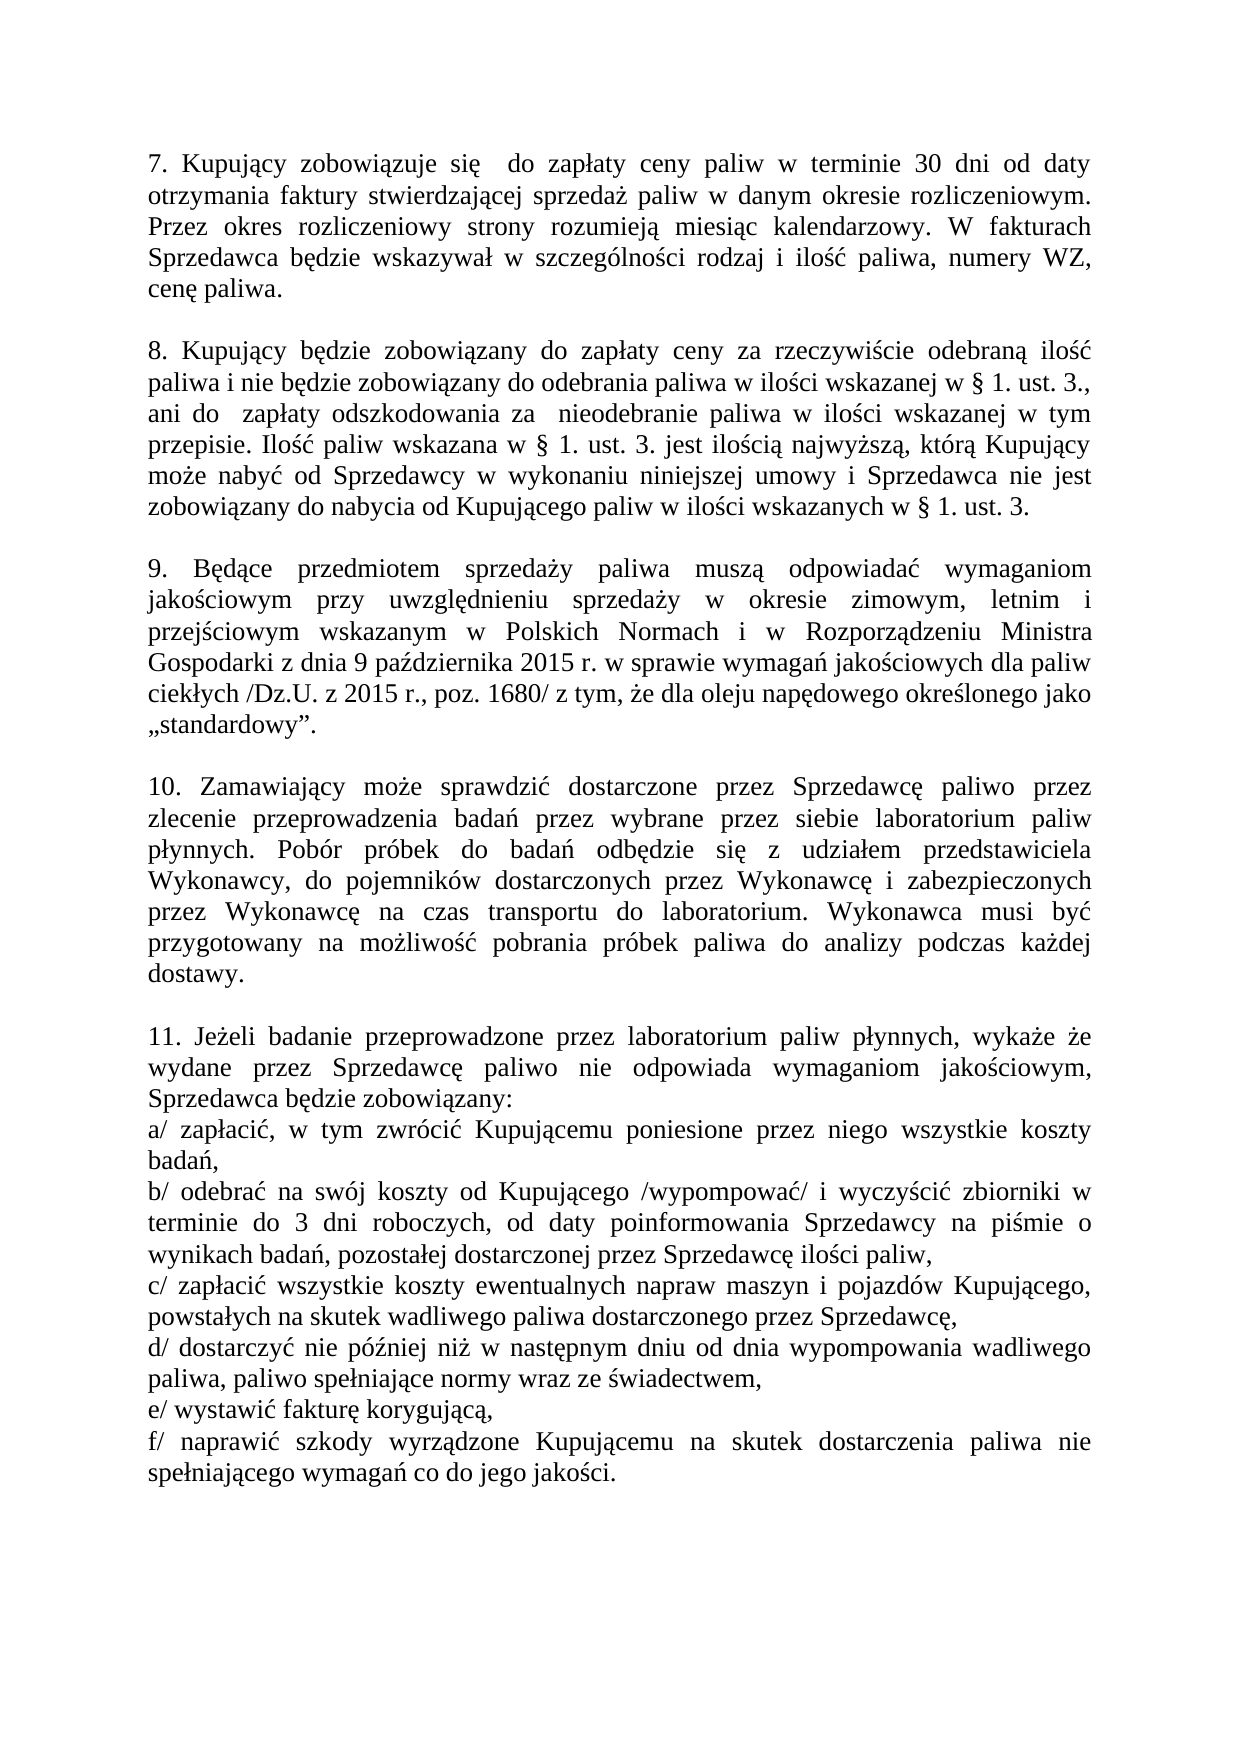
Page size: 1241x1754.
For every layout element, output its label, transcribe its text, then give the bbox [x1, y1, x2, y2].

text f/ naprawić szkody wyrządzone Kupującemu na skutek dostarczenia paliwa nie spełniającego wymagań co do jego jakości. [148, 1424, 1093, 1487]
text c/ zapłacić wszystkie koszty ewentualnych napraw maszyn i pojazdów Kupującego, powstałych na skutek wadliwego paliwa dostarczonego przez Sprzedawcę, [148, 1269, 1093, 1331]
text e/ wystawić fakturę korygującą, [148, 1393, 1093, 1424]
text 9. Będące przedmiotem sprzedaży paliwa muszą odpowiadać wymaganiom jakościowym przy uwzględnieniu sprzedaży w okresie zimowym, letnim i przejściowym wskazanym w Polskich Normach i w Rozporządzeniu Ministra Gospodarki z dnia 9 października 2015 r. w sprawie wymagań jakościowych dla paliw ciekłych /Dz.U. z 2015 r., poz. 1680/ z tym, że dla oleju napędowego określonego jako „standardowy”. [148, 552, 1093, 739]
text d/ dostarczyć nie później niż w następnym dniu od dnia wypompowania wadliwego paliwa, paliwo spełniające normy wraz ze świadectwem, [148, 1331, 1093, 1393]
text a/ zapłacić, w tym zwrócić Kupującemu poniesione przez niego wszystkie koszty badań, [148, 1113, 1093, 1175]
text 8. Kupujący będzie zobowiązany do zapłaty ceny za rzeczywiście odebraną ilość paliwa i nie będzie zobowiązany do odebrania paliwa w ilości wskazanej w § 1. ust. 3., ani do zapłaty odszkodowania za nieodebranie paliwa w ilości wskazanej w tym przepisie. Ilość paliw wskazana w § 1. ust. 3. jest ilością najwyższą, którą Kupujący może nabyć od Sprzedawcy w wykonaniu niniejszej umowy i Sprzedawca nie jest zobowiązany do nabycia od Kupującego paliw w ilości wskazanych w § 1. ust. 3. [148, 334, 1093, 521]
text 11. Jeżeli badanie przeprowadzone przez laboratorium paliw płynnych, wykaże że wydane przez Sprzedawcę paliwo nie odpowiada wymaganiom jakościowym, Sprzedawca będzie zobowiązany: [148, 1020, 1093, 1113]
text b/ odebrać na swój koszty od Kupującego /wypompować/ i wyczyścić zbiorniki w terminie do 3 dni roboczych, od daty poinformowania Sprzedawcy na piśmie o wynikach badań, pozostałej dostarczonej przez Sprzedawcę ilości paliw, [148, 1175, 1093, 1269]
text 7. Kupujący zobowiązuje się do zapłaty ceny paliw w terminie 30 dni od daty otrzymania faktury stwierdzającej sprzedaż paliw w danym okresie rozliczeniowym. Przez okres rozliczeniowy strony rozumieją miesiąc kalendarzowy. W fakturach Sprzedawca będzie wskazywał w szczególności rodzaj i ilość paliwa, numery WZ, cenę paliwa. [148, 148, 1093, 303]
text 10. Zamawiający może sprawdzić dostarczone przez Sprzedawcę paliwo przez zlecenie przeprowadzenia badań przez wybrane przez siebie laboratorium paliw płynnych. Pobór próbek do badań odbędzie się z udziałem przedstawiciela Wykonawcy, do pojemników dostarczonych przez Wykonawcę i zabezpieczonych przez Wykonawcę na czas transportu do laboratorium. Wykonawca musi być przygotowany na możliwość pobrania próbek paliwa do analizy podczas każdej dostawy. [148, 771, 1093, 988]
